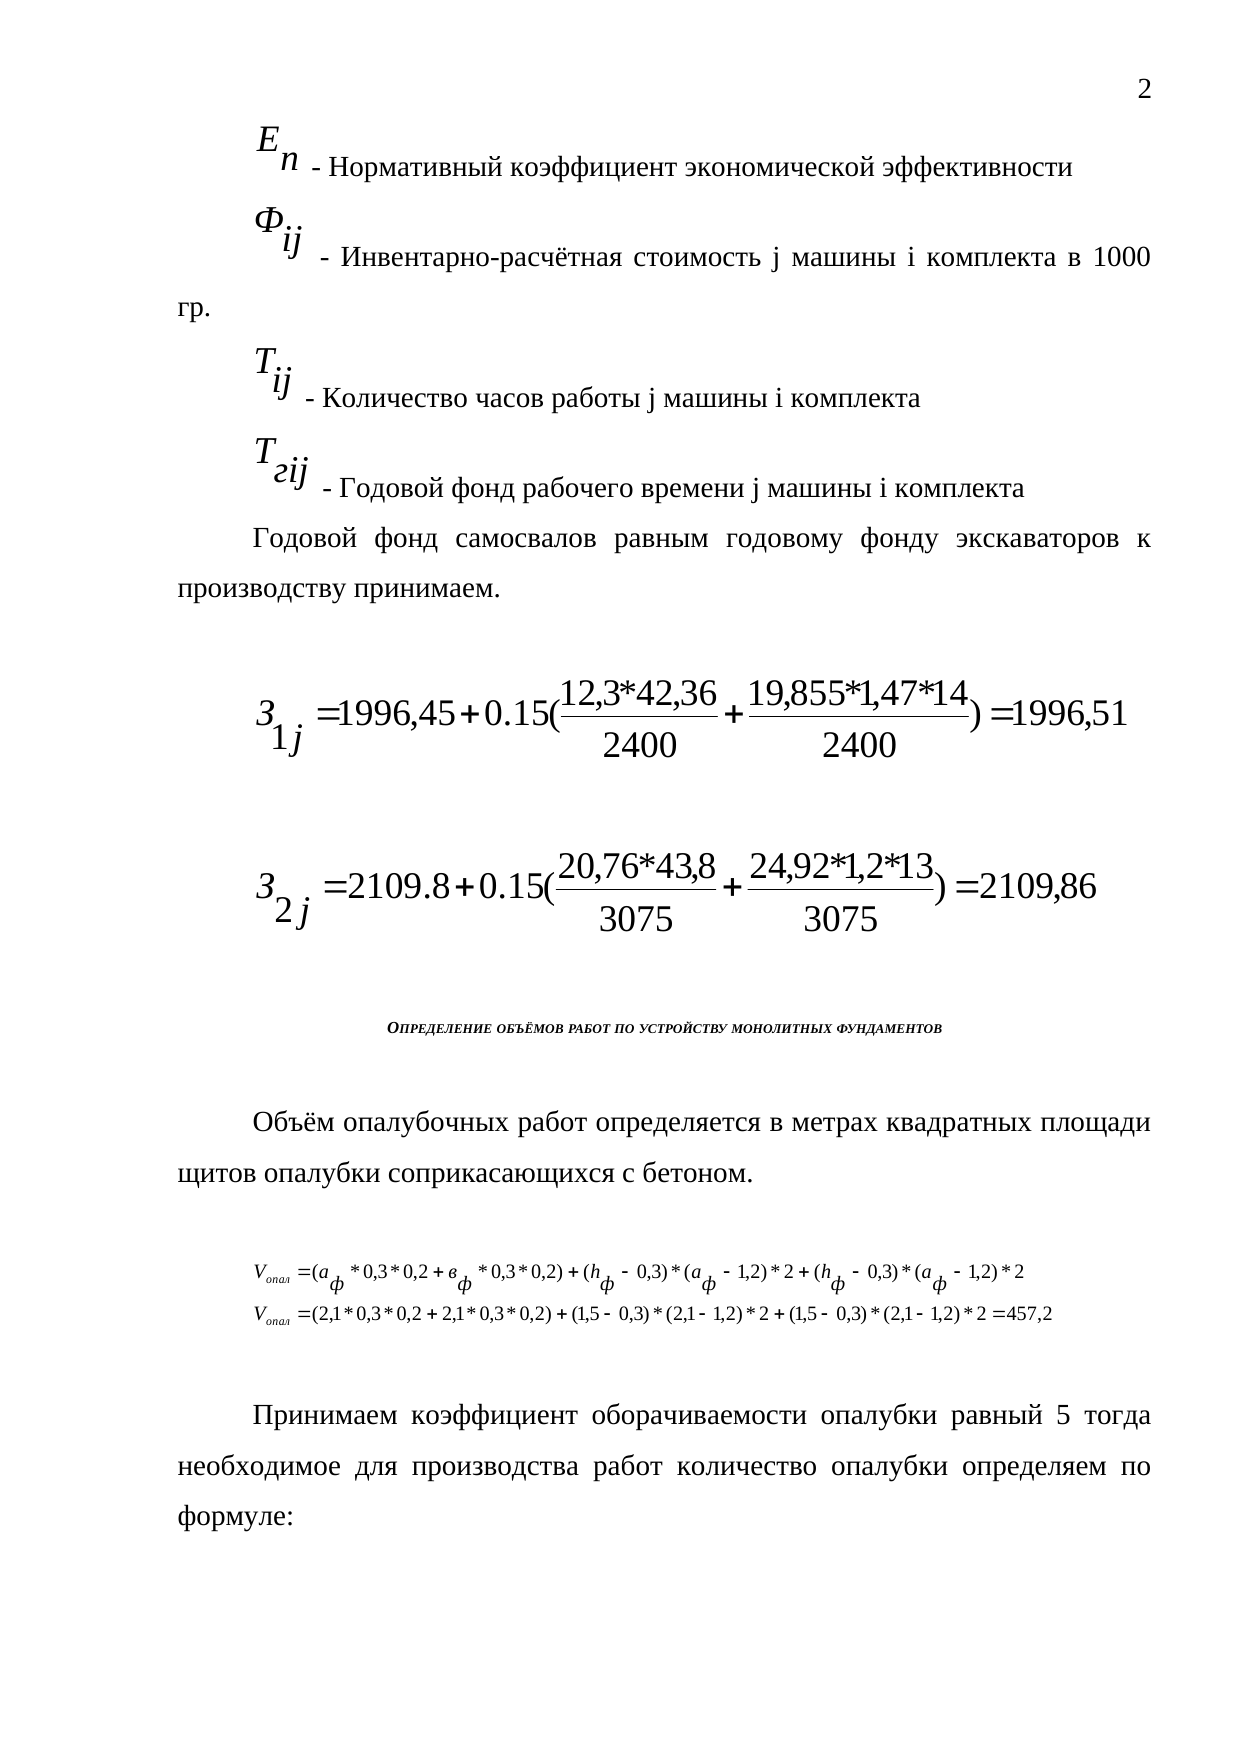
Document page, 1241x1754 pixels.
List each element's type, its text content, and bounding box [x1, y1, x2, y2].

text - Количество часов работы j машины i комплекта [177, 340, 1152, 413]
text - Годовой фонд рабочего времени j машины i комплекта [177, 430, 1152, 503]
text Принимаем коэффициент оборачиваемости опалубки равный 5 тогда необходимое для производства работ количество опалубки определяем по формуле: [177, 1397, 1152, 1532]
text - Инвентарно-расчётная стоимость j машины i комплекта в 1000 гр. [177, 199, 1152, 323]
text - Нормативный коэффициент экономической эффективности [177, 118, 1152, 182]
subtitle Определение объёмов работ по устройству монолитных фундаментов [177, 1004, 1152, 1037]
text Объём опалубочных работ определяется в метрах квадратных площади щитов опалубки соприкасающихся с бетоном. [177, 1104, 1152, 1188]
text Годовой фонд самосвалов равным годовому фонду экскаваторов к производству принимаем. [177, 520, 1152, 604]
